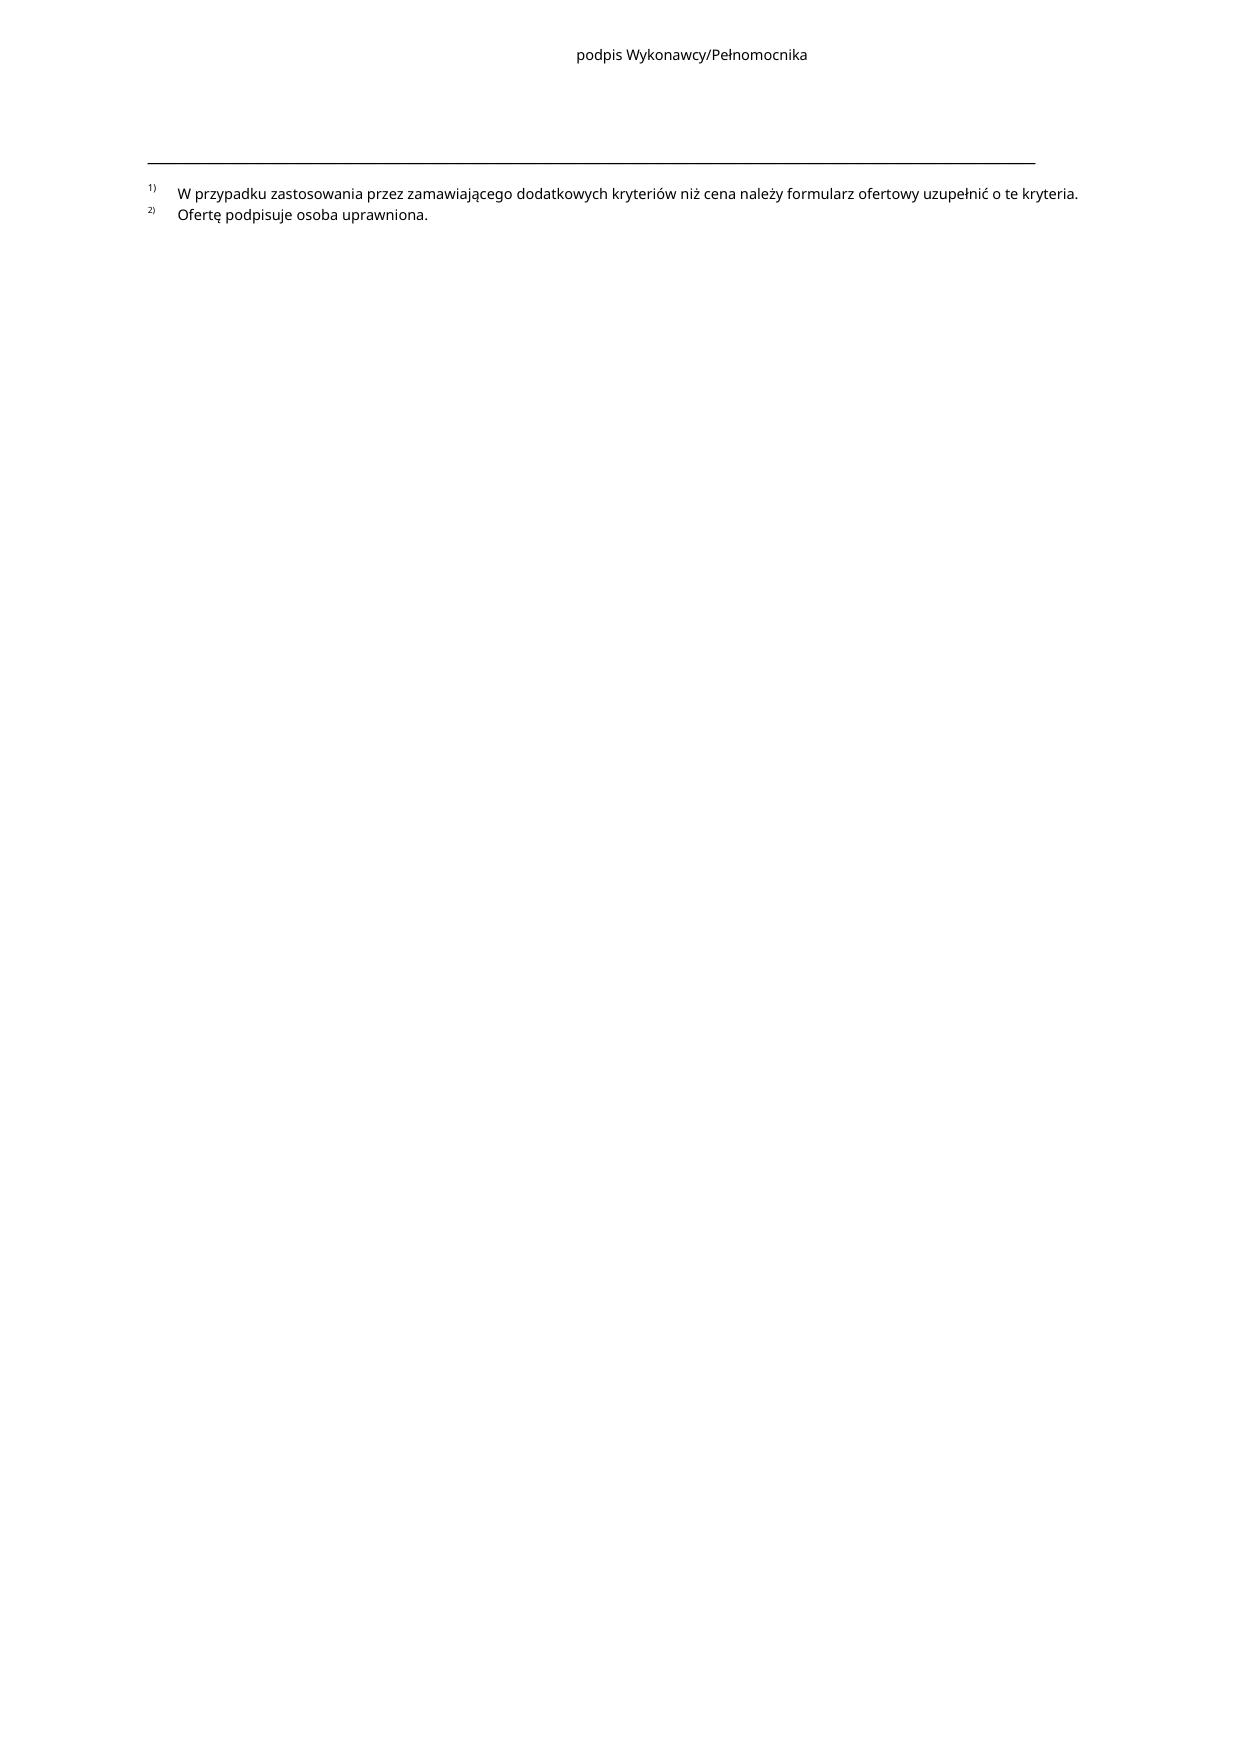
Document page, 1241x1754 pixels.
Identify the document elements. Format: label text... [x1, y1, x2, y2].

text podpis Wykonawcy/Pełnomocnika [148, 44, 1092, 78]
text 2) Ofertę podpisuje osoba uprawniona. [148, 204, 1092, 224]
text 1) W przypadku zastosowania przez zamawiającego dodatkowych kryteriów niż cena należy formularz ofertowy uzupełnić o te kryteria. [148, 182, 1092, 204]
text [148, 138, 1092, 167]
